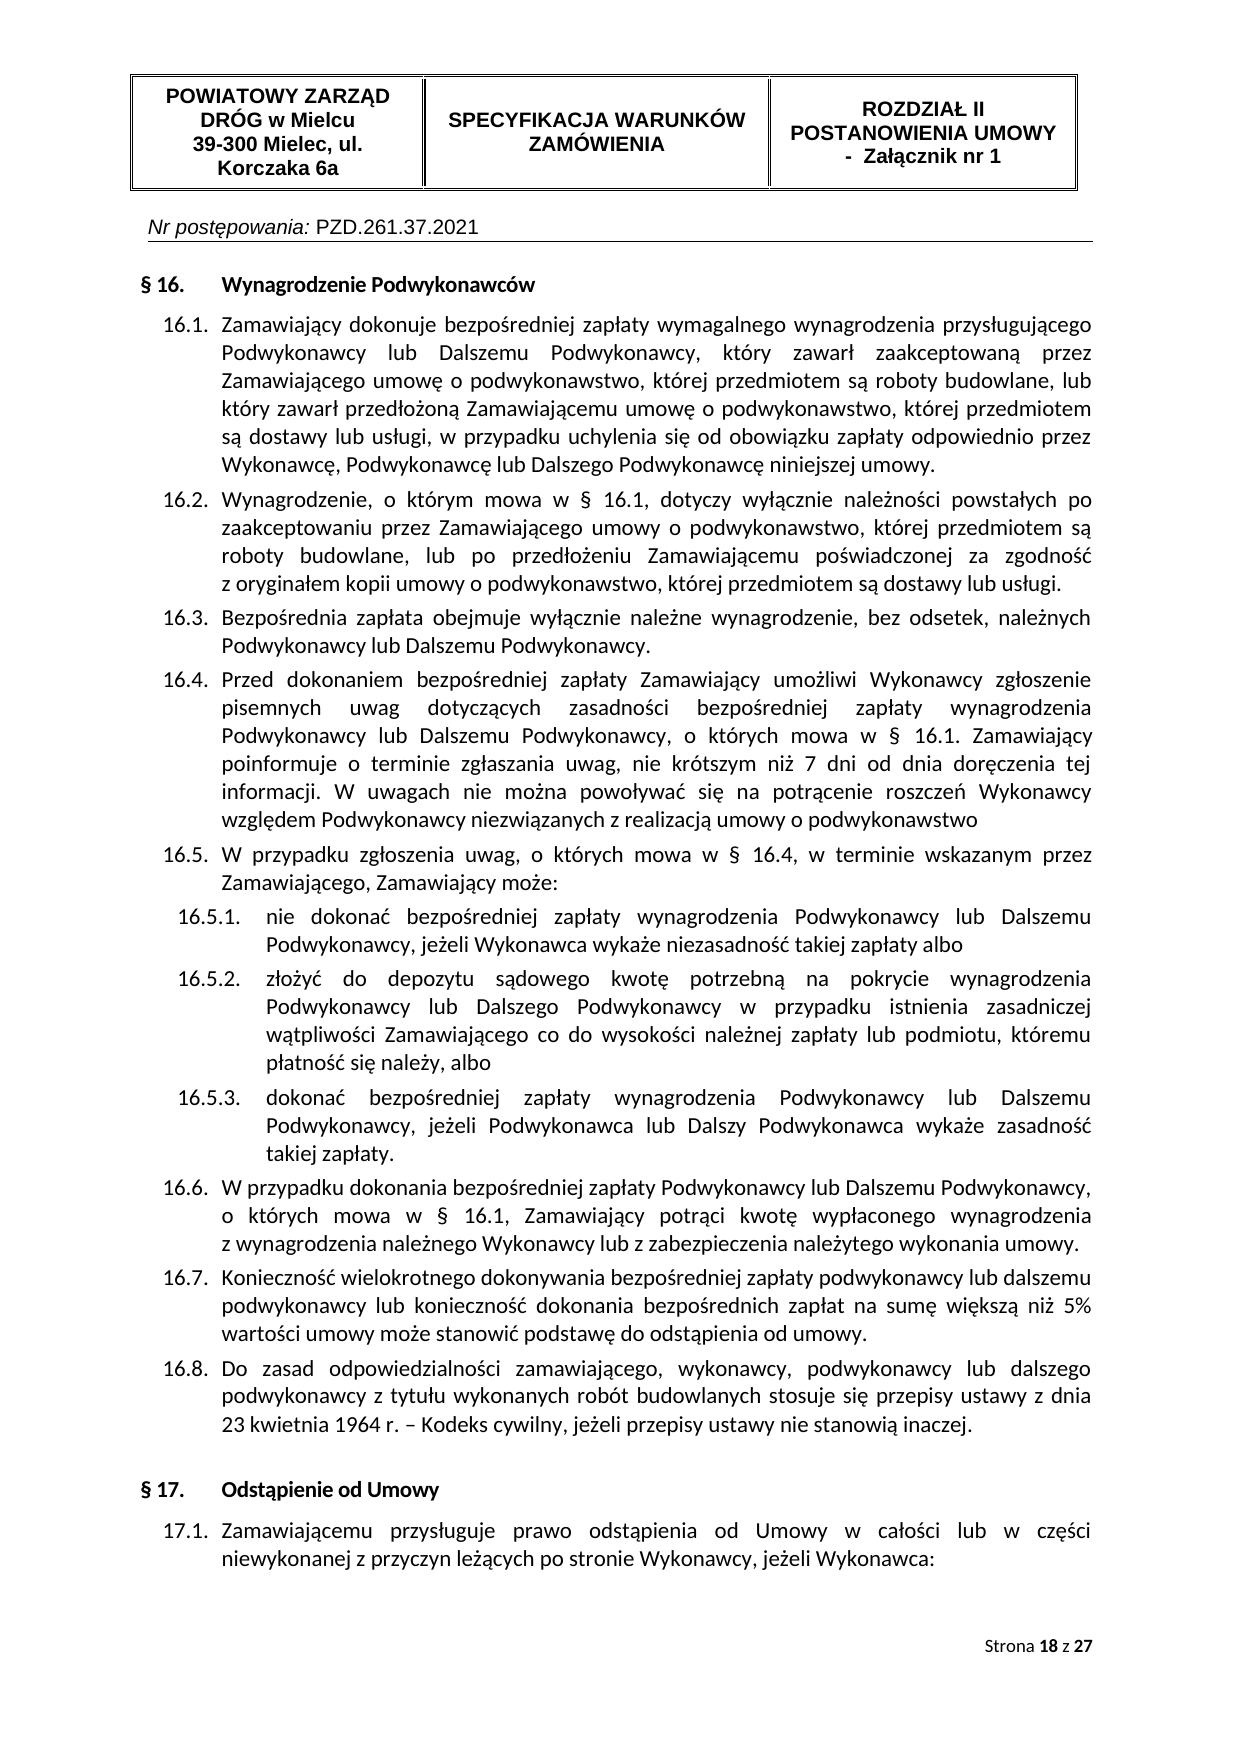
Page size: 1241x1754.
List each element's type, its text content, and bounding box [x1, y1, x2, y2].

subtitle Do zasad odpowiedzialności zamawiającego, wykonawcy, podwykonawcy lub dalszego podwykonawcy z tytułu wykonanych robót budowlanych stosuje się przepisy ustawy z dnia 23 kwietnia 1964 r. – Kodeks cywilny, jeżeli przepisy ustawy nie stanowią inaczej. [162, 1354, 1093, 1438]
subtitle Bezpośrednia zapłata obejmuje wyłącznie należne wynagrodzenie, bez odsetek, należnych Podwykonawcy lub Dalszemu Podwykonawcy. [162, 603, 1093, 659]
subtitle złożyć do depozytu sądowego kwotę potrzebną na pokrycie wynagrodzenia Podwykonawcy lub Dalszego Podwykonawcy w przypadku istnienia zasadniczej wątpliwości Zamawiającego co do wysokości należnej zapłaty lub podmiotu, któremu płatność się należy, albo [177, 964, 1093, 1076]
subtitle Przed dokonaniem bezpośredniej zapłaty Zamawiający umożliwi Wykonawcy zgłoszenie pisemnych uwag dotyczących zasadności bezpośredniej zapłaty wynagrodzenia Podwykonawcy lub Dalszemu Podwykonawcy, o których mowa w § 16.1. Zamawiający poinformuje o terminie zgłaszania uwag, nie krótszym niż 7 dni od dnia doręczenia tej informacji. W uwagach nie można powoływać się na potrącenie roszczeń Wykonawcy względem Podwykonawcy niezwiązanych z realizacją umowy o podwykonawstwo [162, 665, 1093, 833]
subtitle Konieczność wielokrotnego dokonywania bezpośredniej zapłaty podwykonawcy lub dalszemu podwykonawcy lub konieczność dokonania bezpośrednich zapłat na sumę większą niż 5% wartości umowy może stanowić podstawę do odstąpienia od umowy. [162, 1263, 1093, 1347]
subtitle Odstąpienie od Umowy [162, 1475, 1093, 1503]
subtitle dokonać bezpośredniej zapłaty wynagrodzenia Podwykonawcy lub Dalszemu Podwykonawcy, jeżeli Podwykonawca lub Dalszy Podwykonawca wykaże zasadność takiej zapłaty. [177, 1083, 1093, 1167]
subtitle Zamawiający dokonuje bezpośredniej zapłaty wymagalnego wynagrodzenia przysługującego Podwykonawcy lub Dalszemu Podwykonawcy, który zawarł zaakceptowaną przez Zamawiającego umowę o podwykonawstwo, której przedmiotem są roboty budowlane, lub który zawarł przedłożoną Zamawiającemu umowę o podwykonawstwo, której przedmiotem są dostawy lub usługi, w przypadku uchylenia się od obowiązku zapłaty odpowiednio przez Wykonawcę, Podwykonawcę lub Dalszego Podwykonawcę niniejszej umowy. [162, 310, 1093, 478]
subtitle W przypadku zgłoszenia uwag, o których mowa w § 16.4, w terminie wskazanym przez Zamawiającego, Zamawiający może: [162, 840, 1093, 896]
subtitle Wynagrodzenie, o którym mowa w § 16.1, dotyczy wyłącznie należności powstałych po zaakceptowaniu przez Zamawiającego umowy o podwykonawstwo, której przedmiotem są roboty budowlane, lub po przedłożeniu Zamawiającemu poświadczonej za zgodność z oryginałem kopii umowy o podwykonawstwo, której przedmiotem są dostawy lub usługi. [162, 485, 1093, 597]
subtitle Zamawiającemu przysługuje prawo odstąpienia od Umowy w całości lub w części niewykonanej z przyczyn leżących po stronie Wykonawcy, jeżeli Wykonawca: [162, 1516, 1093, 1572]
subtitle nie dokonać bezpośredniej zapłaty wynagrodzenia Podwykonawcy lub Dalszemu Podwykonawcy, jeżeli Wykonawca wykaże niezasadność takiej zapłaty albo [177, 902, 1093, 958]
subtitle W przypadku dokonania bezpośredniej zapłaty Podwykonawcy lub Dalszemu Podwykonawcy, o których mowa w § 16.1, Zamawiający potrąci kwotę wypłaconego wynagrodzenia z wynagrodzenia należnego Wykonawcy lub z zabezpieczenia należytego wykonania umowy. [162, 1173, 1093, 1257]
subtitle Wynagrodzenie Podwykonawców [162, 270, 1093, 298]
